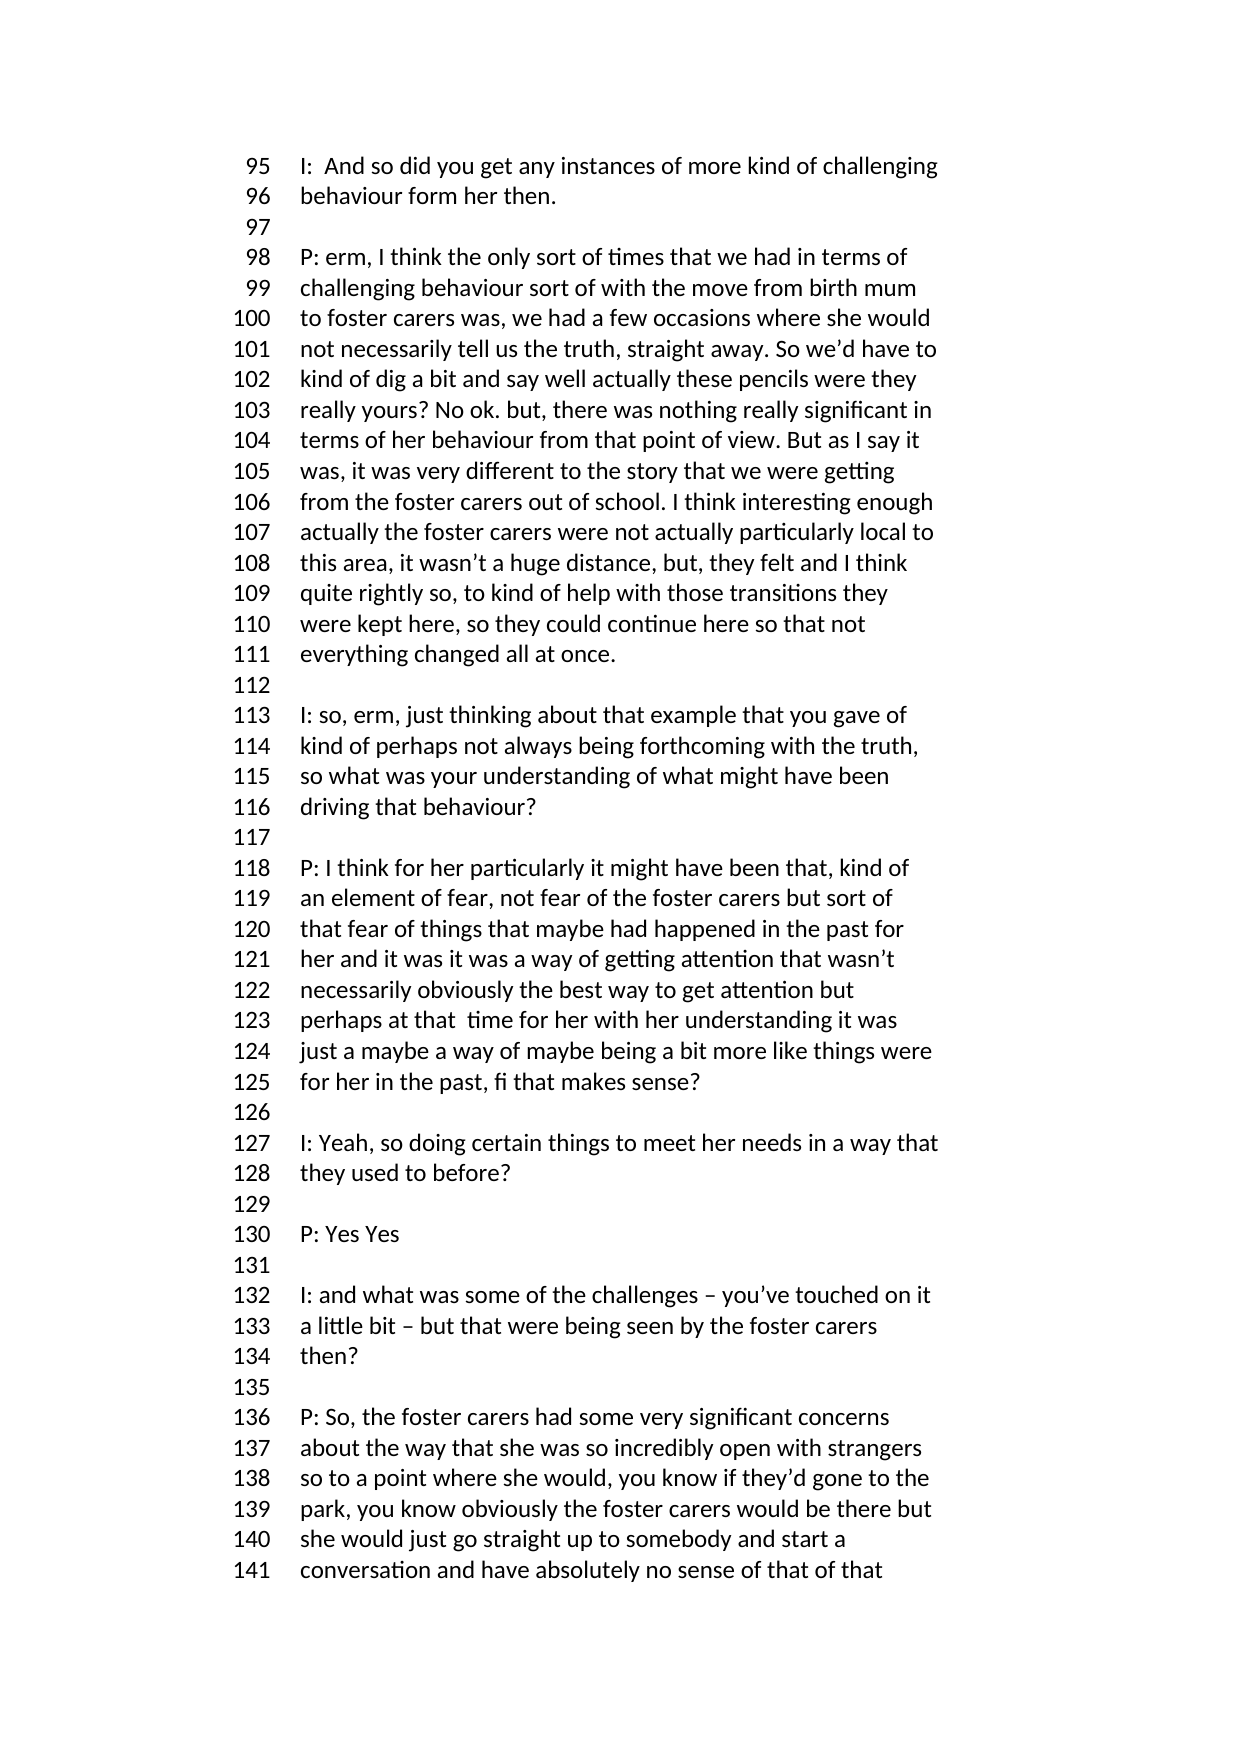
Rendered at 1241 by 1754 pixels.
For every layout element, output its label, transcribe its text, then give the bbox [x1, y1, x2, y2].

text P: Yes Yes [300, 1218, 940, 1249]
text P: erm, I think the only sort of times that we had in terms of challenging behaviour sort of with the move from birth mum to foster carers was, we had a few occasions where she would not necessarily tell us the truth, straight away. So we’d have to kind of dig a bit and say well actually these pencils were they really yours? No ok. but, there was nothing really significant in terms of her behaviour from that point of view. But as I say it was, it was very different to the story that we were getting from the foster carers out of school. I think interesting enough actually the foster carers were not actually particularly local to this area, it wasn’t a huge distance, but, they felt and I think quite rightly so, to kind of help with those transitions they were kept here, so they could continue here so that not everything changed all at once. [300, 242, 940, 669]
text I: And so did you get any instances of more kind of challenging behaviour form her then. [300, 150, 940, 211]
text I: Yeah, so doing certain things to meet her needs in a way that they used to before? [300, 1127, 940, 1188]
text I: and what was some of the challenges – you’ve touched on it a little bit – but that were being seen by the foster carers then? [300, 1279, 940, 1371]
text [300, 1401, 940, 1584]
text P: I think for her particularly it might have been that, kind of an element of fear, not fear of the foster carers but sort of that fear of things that maybe had happened in the past for her and it was it was a way of getting attention that wasn’t necessarily obviously the best way to get attention but perhaps at that time for her with her understanding it was just a maybe a way of maybe being a bit more like things were for her in the past, fi that makes sense? [300, 852, 940, 1096]
text I: so, erm, just thinking about that example that you gave of kind of perhaps not always being forthcoming with the truth, so what was your understanding of what might have been driving that behaviour? [300, 699, 940, 821]
